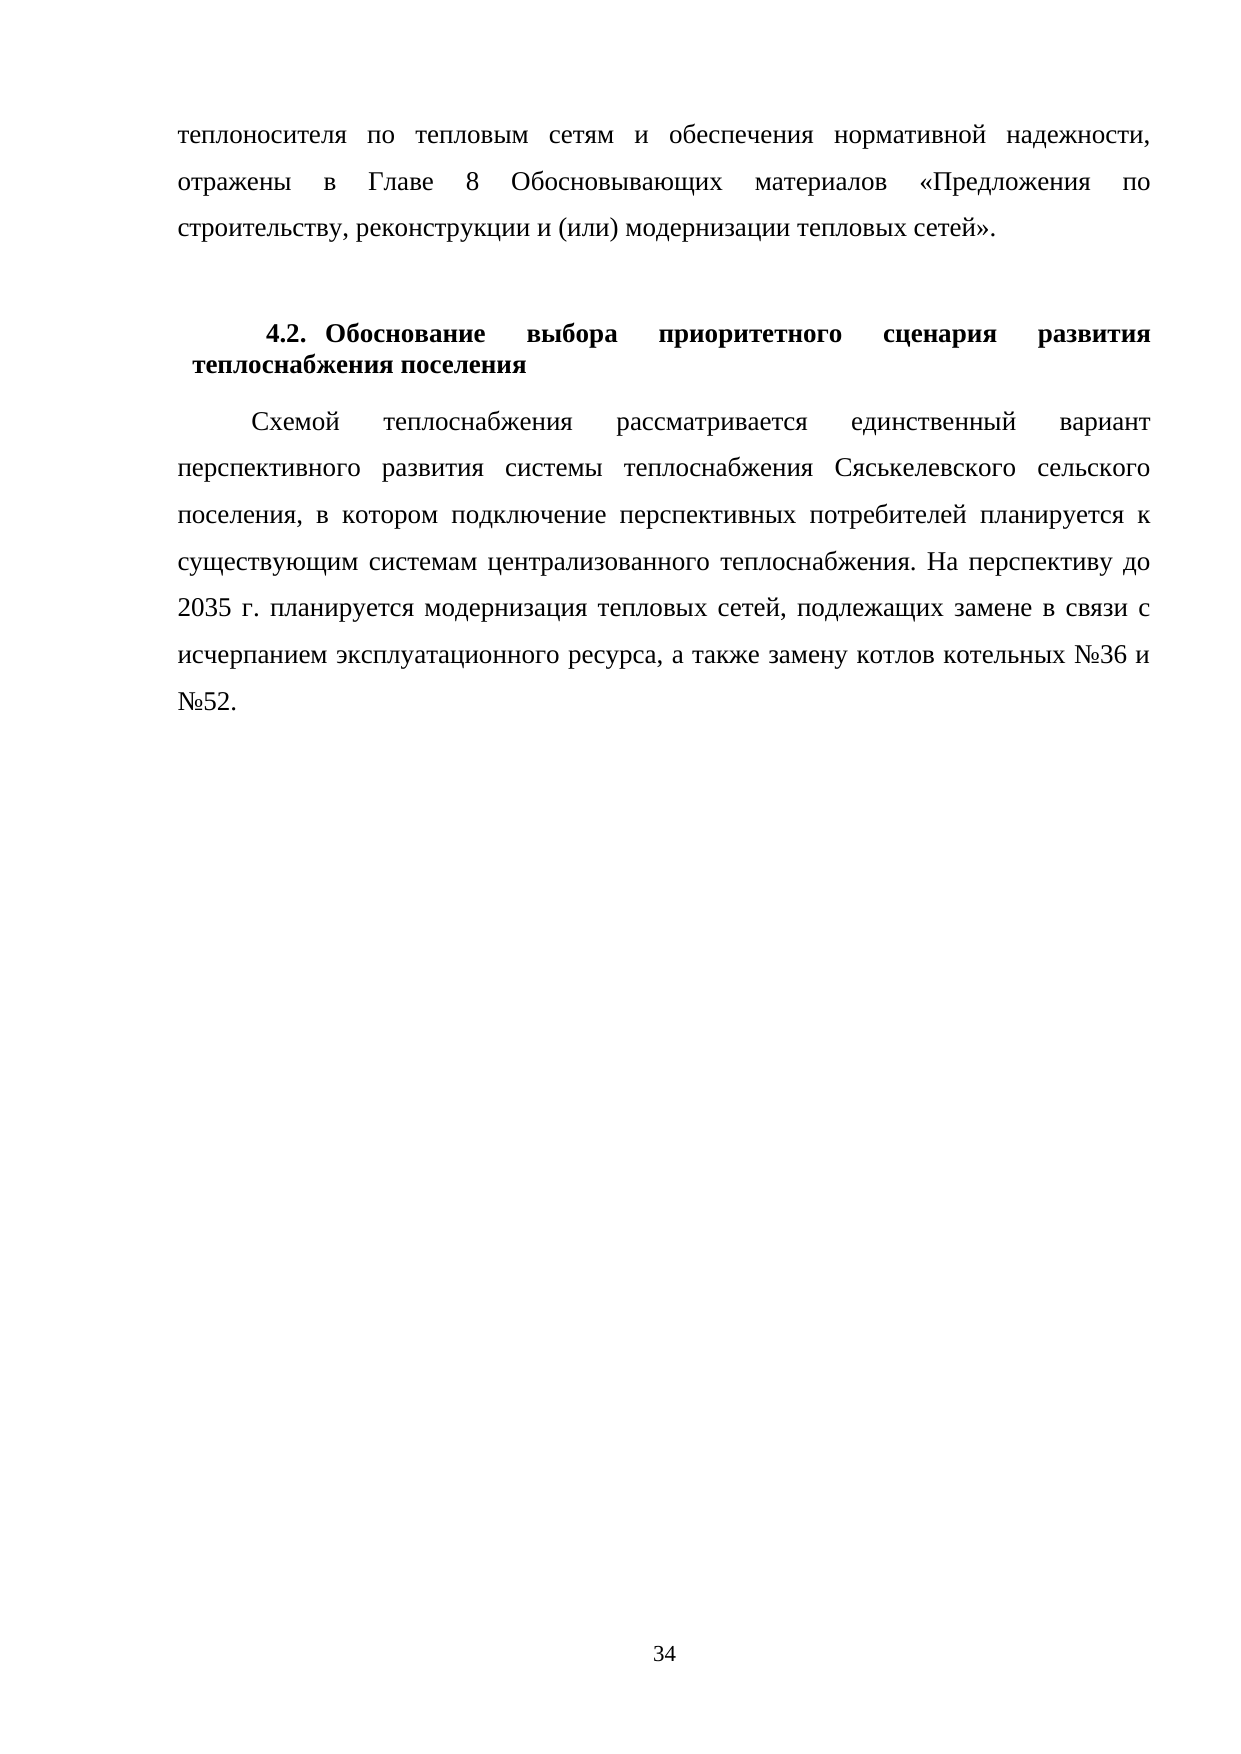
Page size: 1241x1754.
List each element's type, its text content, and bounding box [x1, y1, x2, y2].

subtitle Обоснование выбора приоритетного сценария развития теплоснабжения поселения [192, 317, 1152, 379]
text Схемой теплоснабжения рассматривается единственный вариант перспективного развития системы теплоснабжения Сяськелевского сельского поселения, в котором подключение перспективных потребителей планируется к существующим системам централизованного теплоснабжения. На перспективу до 2035 г. планируется модернизация тепловых сетей, подлежащих замене в связи с исчерпанием эксплуатационного ресурса, а также замену котлов котельных №36 и №52. [177, 404, 1152, 716]
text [177, 118, 1152, 243]
